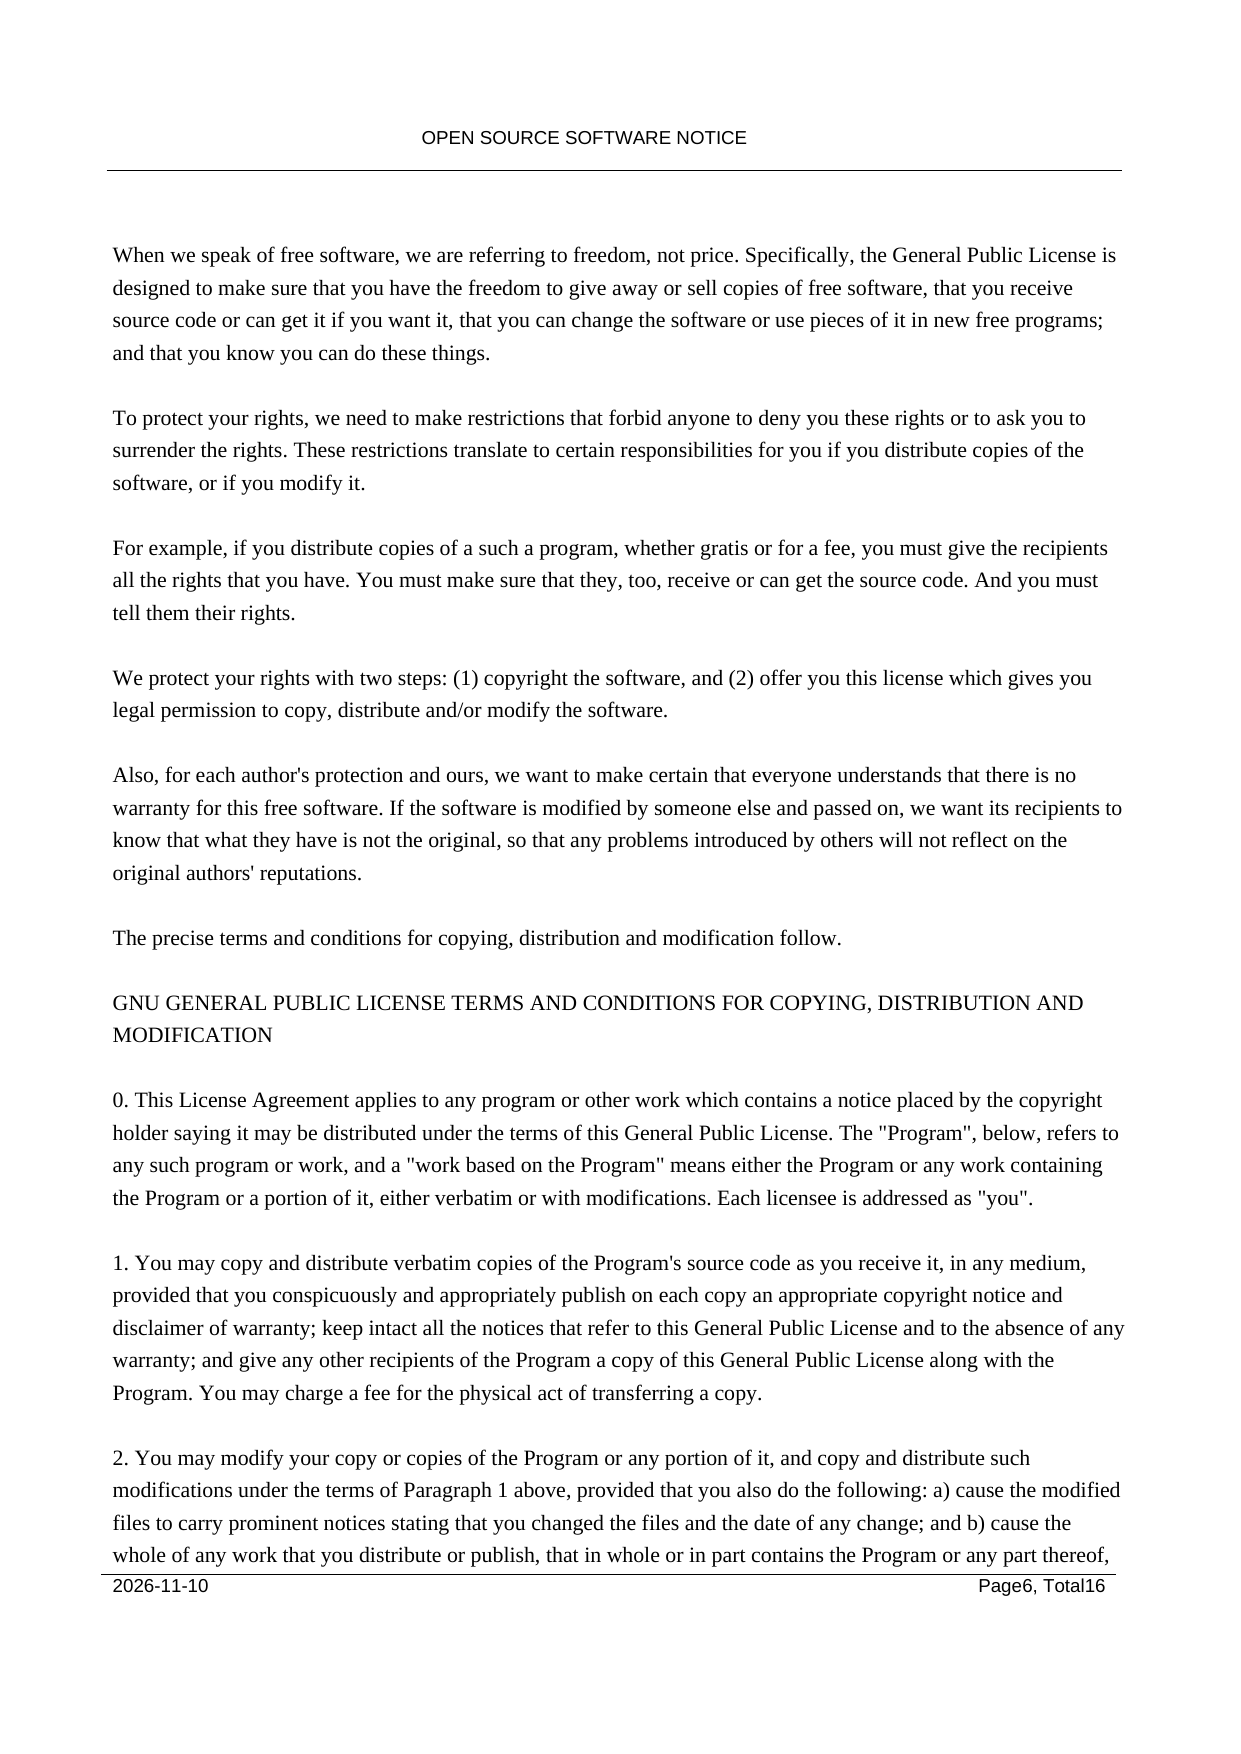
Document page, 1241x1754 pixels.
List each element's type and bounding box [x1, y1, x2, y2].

text [112, 206, 1128, 1571]
